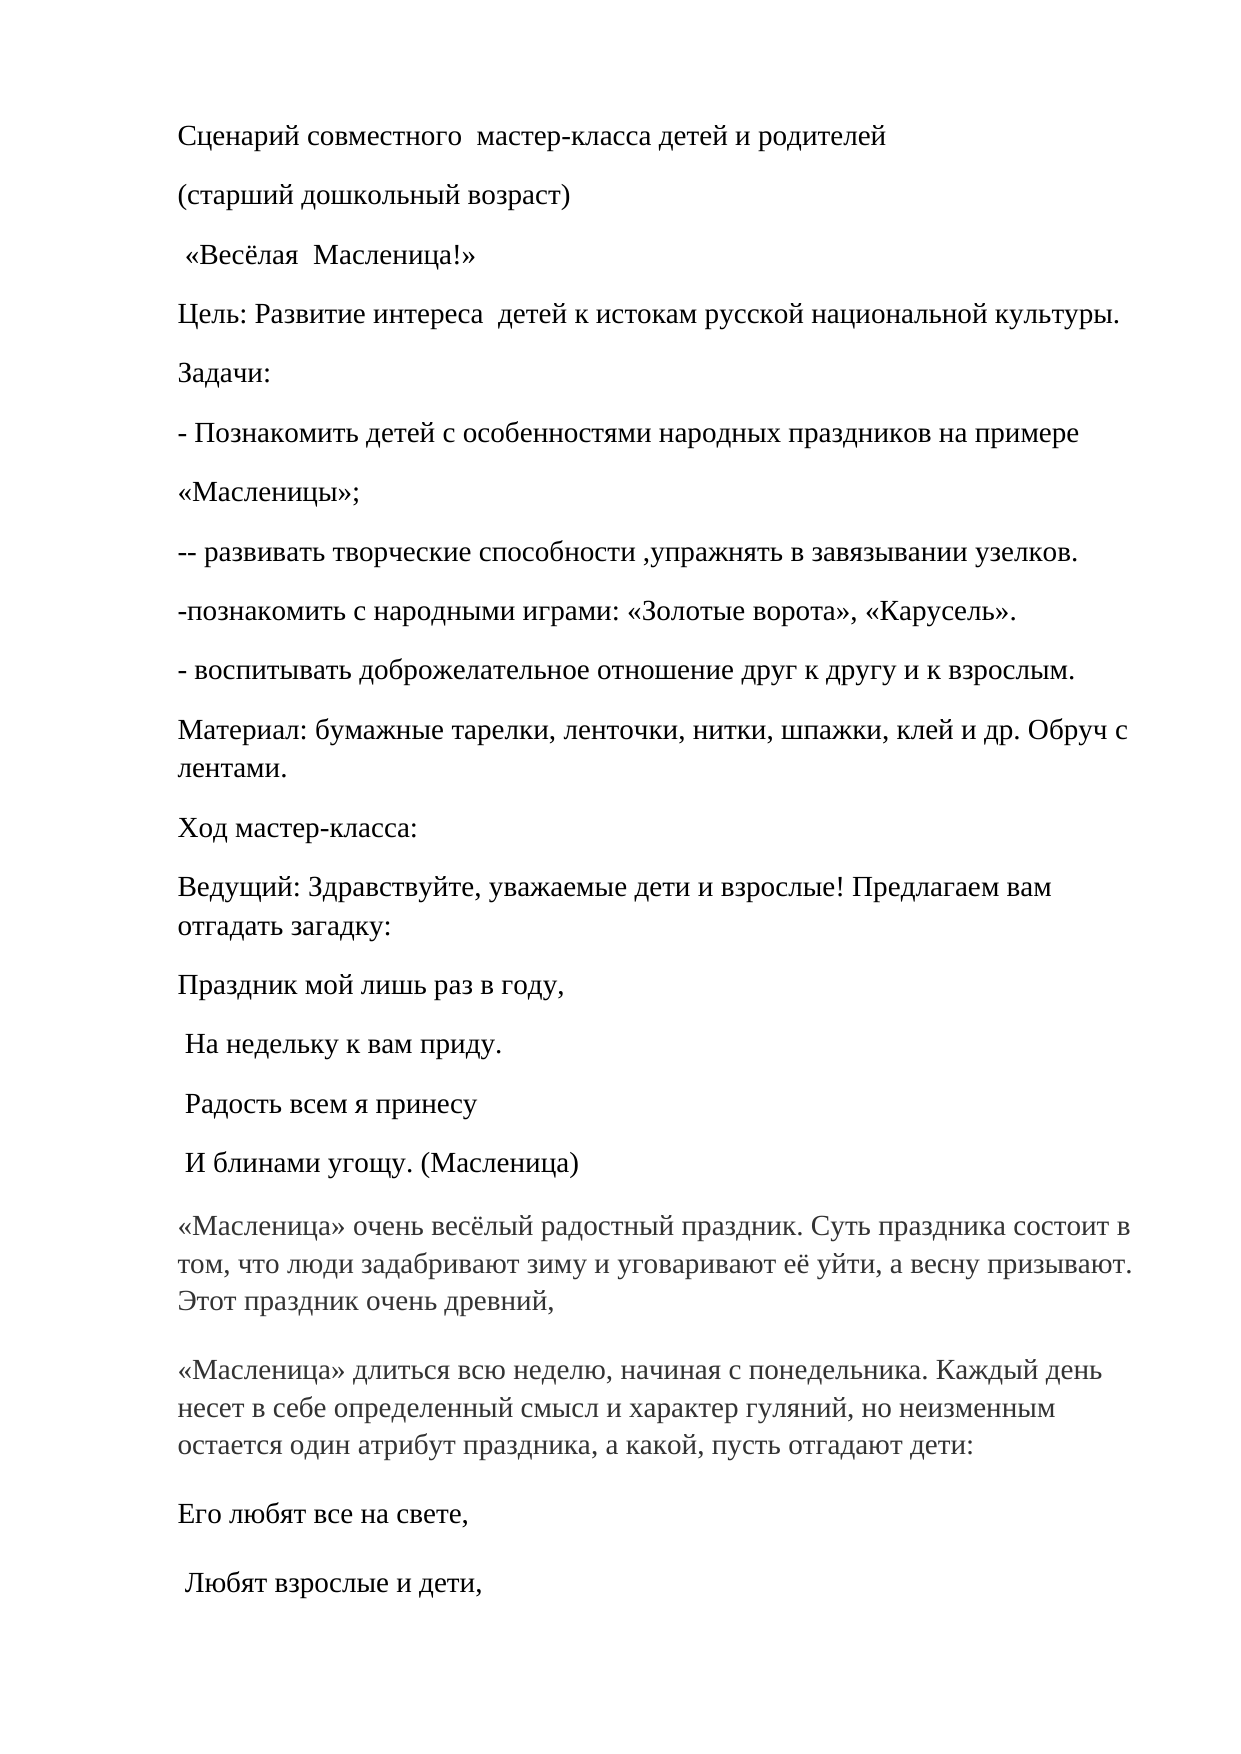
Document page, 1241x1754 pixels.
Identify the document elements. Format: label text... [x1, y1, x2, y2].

text - воспитывать доброжелательное отношение друг к другу и к взрослым. [177, 652, 1152, 686]
text «Масленица» очень весёлый радостный праздник. Суть праздника состоит в том, что люди задабривают зиму и уговаривают её уйти, а весну призывают. Этот праздник очень древний, [177, 1204, 1152, 1317]
text Ход мастер-класса: [177, 810, 1152, 843]
text Любят взрослые и дети, [177, 1561, 1152, 1598]
text Материал: бумажные тарелки, ленточки, нитки, шпажки, клей и др. Обруч с лентами. [177, 712, 1152, 784]
text -познакомить с народными играми: «Золотые ворота», «Карусель». [177, 593, 1152, 627]
text На недельку к вам приду. [177, 1026, 1152, 1060]
text «Масленицы»; [177, 474, 1152, 508]
text Праздник мой лишь раз в году, [177, 967, 1152, 1001]
text «Весёлая Масленица!» [177, 237, 1152, 270]
text Сценарий совместного мастер-класса детей и родителей [177, 118, 1152, 152]
text Ведущий: Здравствуйте, уважаемые дети и взрослые! Предлагаем вам отгадать загадку: [177, 869, 1152, 941]
text И блинами угощу. (Масленица) [177, 1145, 1152, 1179]
text (старший дошкольный возраст) [177, 177, 1152, 211]
text «Масленица» длиться всю неделю, начиная с понедельника. Каждый день несет в себе определенный смысл и характер гуляний, но неизменным остается один атрибут праздника, а какой, пусть отгадают дети: [177, 1348, 1152, 1461]
text Радость всем я принесу [177, 1086, 1152, 1119]
text Цель: Развитие интереса детей к истокам русской национальной культуры. [177, 296, 1152, 330]
text - Познакомить детей с особенностями народных праздников на примере [177, 415, 1152, 448]
text Задачи: [177, 356, 1152, 389]
text -- развивать творческие способности ,упражнять в завязывании узелков. [177, 534, 1152, 567]
text Его любят все на свете, [177, 1492, 1152, 1529]
